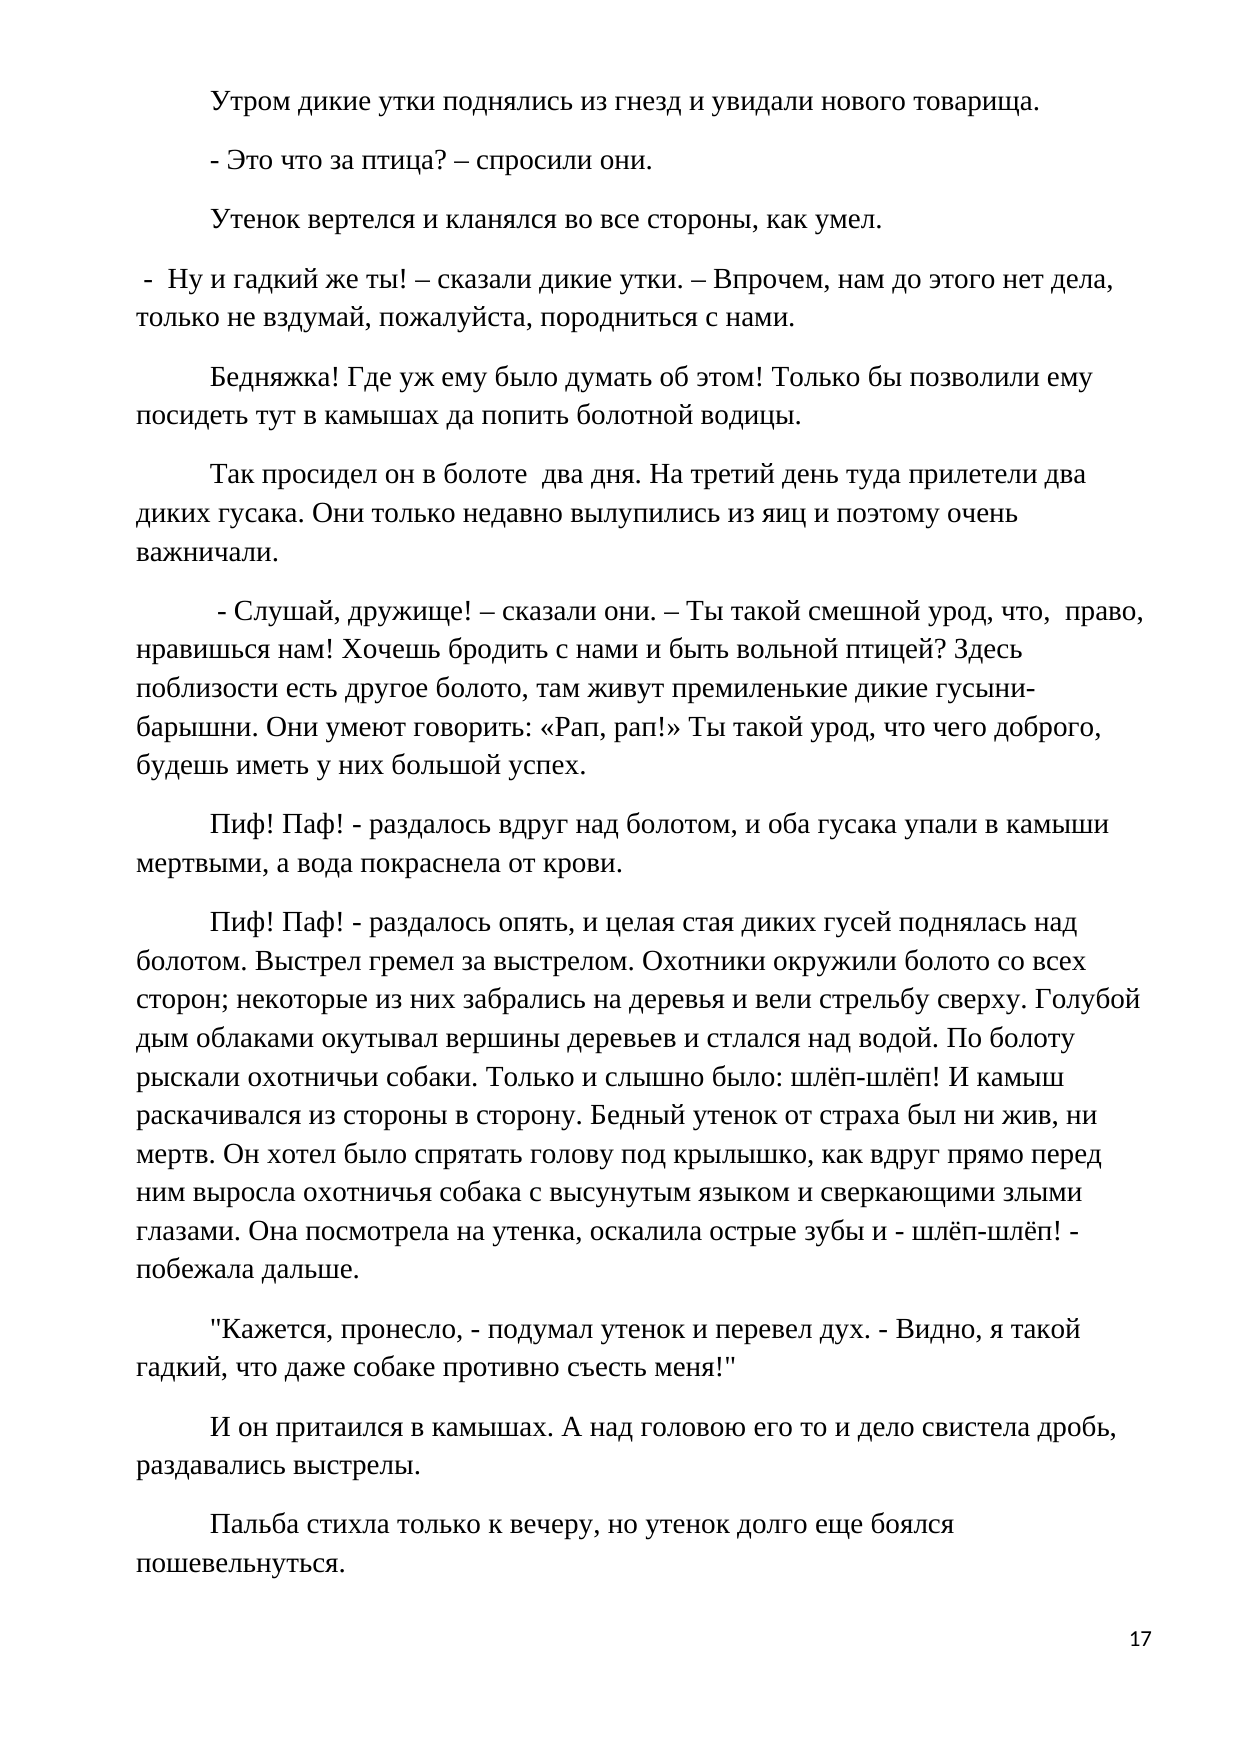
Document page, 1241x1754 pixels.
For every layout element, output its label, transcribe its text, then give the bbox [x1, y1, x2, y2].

text Утенок вертелся и кланялся во все стороны, как умел. [136, 201, 1152, 235]
text - Это что за птица? – спросили они. [136, 142, 1152, 176]
text Пиф! Паф! - раздалось вдруг над болотом, и оба гусака упали в камыши мертвыми, а вода покраснела от крови. [136, 807, 1152, 879]
text И он притаился в камышах. А над головою его то и дело свистела дробь, раздавались выстрелы. [136, 1409, 1152, 1481]
text Утром дикие утки поднялись из гнезд и увидали нового товарища. [136, 83, 1152, 116]
text Пиф! Паф! - раздалось опять, и целая стая диких гусей поднялась над болотом. Выстрел гремел за выстрелом. Охотники окружили болото со всех сторон; некоторые из них забрались на деревья и вели стрельбу сверху. Голубой дым облаками окутывал вершины деревьев и стлался над водой. По болоту рыскали охотничьи собаки. Только и слышно было: шлёп-шлёп! И камыш раскачивался из стороны в сторону. Бедный утенок от страха был ни жив, ни мертв. Он хотел было спрятать голову под крылышко, как вдруг прямо перед ним выросла охотничья собака с высунутым языком и сверкающими злыми глазами. Она посмотрела на утенка, оскалила острые зубы и - шлёп-шлёп! - побежала дальше. [136, 904, 1152, 1285]
text Бедняжка! Где уж ему было думать об этом! Только бы позволили ему посидеть тут в камышах да попить болотной водицы. [136, 359, 1152, 431]
text Пальба стихла только к вечеру, но утенок долго еще боялся пошевельнуться. [136, 1507, 1152, 1579]
text - Ну и гадкий же ты! – сказали дикие утки. – Впрочем, нам до этого нет дела, только не вздумай, пожалуйста, породниться с нами. [136, 261, 1152, 333]
text Так просидел он в болоте два дня. На третий день туда прилетели два диких гусака. Они только недавно вылупились из яиц и поэтому очень важничали. [136, 457, 1152, 567]
text - Слушай, дружище! – сказали они. – Ты такой смешной урод, что, право, нравишься нам! Хочешь бродить с нами и быть вольной птицей? Здесь поблизости есть другое болото, там живут премиленькие дикие гусыни-барышни. Они умеют говорить: «Рап, рап!» Ты такой урод, что чего доброго, будешь иметь у них большой успех. [136, 593, 1152, 781]
text "Кажется, пронесло, - подумал утенок и перевел дух. - Видно, я такой гадкий, что даже собаке противно съесть меня!" [136, 1311, 1152, 1383]
